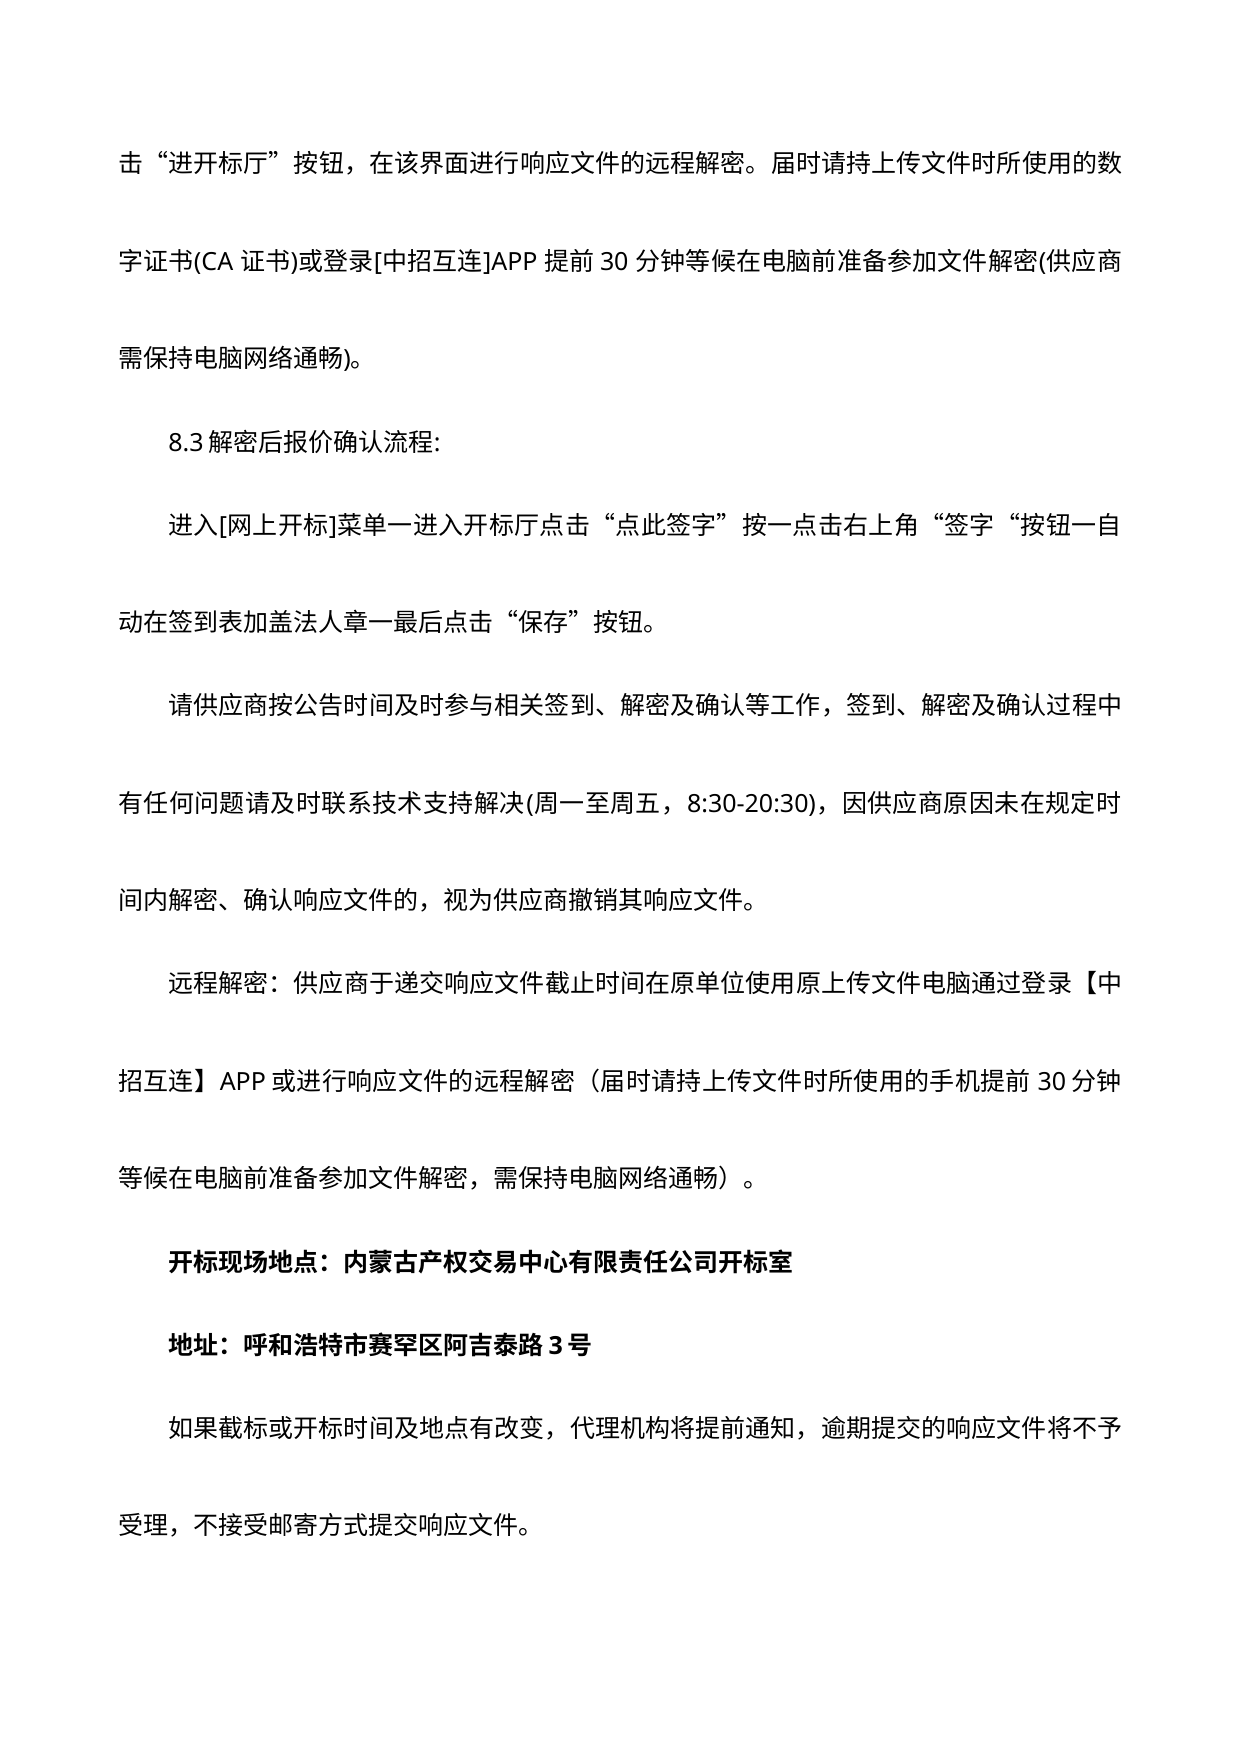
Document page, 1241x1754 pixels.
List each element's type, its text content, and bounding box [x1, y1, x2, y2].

text 如果截标或开标时间及地点有改变，代理机构将提前通知，逾期提交的响应文件将不予受理，不接受邮寄方式提交响应文件。 [118, 1394, 1122, 1556]
text 请供应商按公告时间及时参与相关签到、解密及确认等工作，签到、解密及确认过程中有任何问题请及时联系技术支持解决(周一至周五，8:30-20:30)，因供应商原因未在规定时间内解密、确认响应文件的，视为供应商撤销其响应文件。 [118, 671, 1122, 931]
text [118, 129, 1122, 389]
text 开标现场地点：内蒙古产权交易中心有限责任公司开标室 [118, 1228, 1122, 1293]
text 8.3解密后报价确认流程: [118, 408, 1122, 473]
text 进入[网上开标]菜单一进入开标厅点击“点此签字”按一点击右上角“签字“按钮一自动在签到表加盖法人章一最后点击“保存”按钮。 [118, 491, 1122, 653]
text 地址：呼和浩特市赛罕区阿吉泰路3号 [118, 1311, 1122, 1376]
text 远程解密：供应商于递交响应文件截止时间在原单位使用原上传文件电脑通过登录【中招互连】APP或进行响应文件的远程解密（届时请持上传文件时所使用的手机提前30分钟等候在电脑前准备参加文件解密，需保持电脑网络通畅）。 [118, 949, 1122, 1209]
